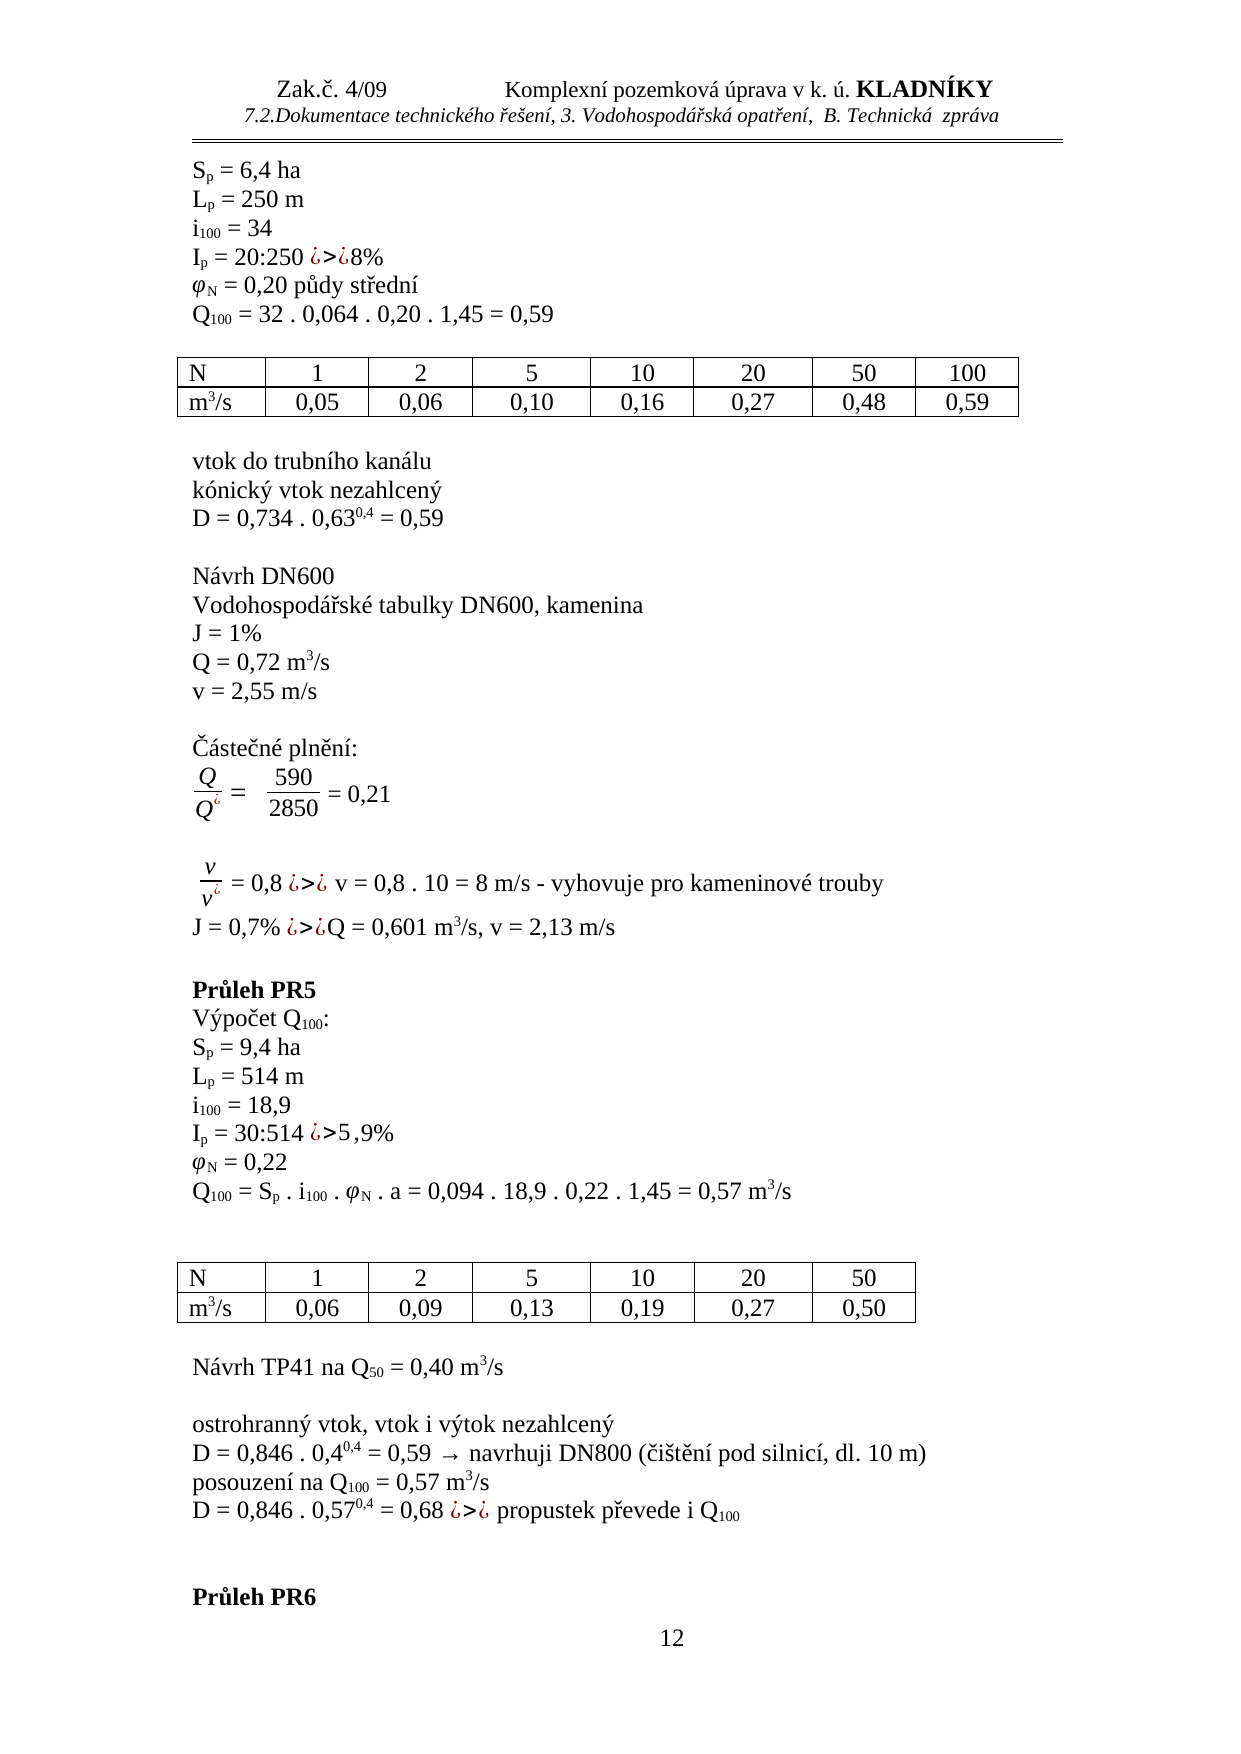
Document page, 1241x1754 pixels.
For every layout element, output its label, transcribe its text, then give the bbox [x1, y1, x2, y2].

text Ip = 30:514 9% [118, 1118, 1152, 1147]
table_header 20 [694, 358, 812, 386]
text kónický vtok nezahlcený [118, 475, 1152, 503]
table_cell 0,09 [369, 1293, 472, 1322]
text Q100 = 32 . 0,064 . 0,20 . 1,45 = 0,59 [118, 299, 1152, 328]
text i100 = 18,9 [118, 1090, 1152, 1118]
text Sp = 6,4 ha [118, 155, 1152, 184]
text J = 0,7% Q = 0,601 m3/s, v = 2,13 m/s [118, 912, 1152, 941]
table_header N [178, 1263, 265, 1292]
text v = 2,55 m/s [118, 676, 1152, 705]
table_cell 0,10 [473, 388, 590, 416]
table_header 50 [813, 1263, 915, 1292]
table_header 1 [266, 1263, 368, 1292]
text Q = 0,72 m3/s [118, 647, 1152, 676]
table_header 2 [369, 358, 472, 386]
table_header 1 [266, 358, 368, 386]
text Lp = 514 m [118, 1061, 1152, 1090]
text Sp = 9,4 ha [118, 1032, 1152, 1061]
text D = 0,846 . 0,40,4 = 0,59 → navrhuji DN800 (čištění pod silnicí, dl. 10 m) [118, 1438, 1152, 1467]
text = = 0,21 [118, 762, 1152, 823]
text vtok do trubního kanálu [118, 446, 1152, 475]
table_cell m3/s [178, 1293, 265, 1322]
table_cell 0,50 [813, 1293, 915, 1322]
text Průleh PR6 [118, 1582, 1152, 1610]
table_header 100 [916, 358, 1018, 386]
text ostrohranný vtok, vtok i výtok nezahlcený [118, 1409, 1152, 1438]
text Výpočet Q100: [118, 1003, 1152, 1032]
table_cell 0,19 [591, 1293, 694, 1322]
text posouzení na Q100 = 0,57 m3/s [118, 1467, 1152, 1495]
table_cell 0,06 [266, 1293, 368, 1322]
table_header 5 [473, 1263, 590, 1292]
table_header 10 [591, 358, 693, 386]
text Návrh DN600 [118, 561, 1152, 590]
table_cell 0,06 [369, 388, 472, 416]
text Q100 = Sp . i100 . N . a = 0,094 . 18,9 . 0,22 . 1,45 = 0,57 m3/s [118, 1176, 1152, 1205]
text i100 = 34 [118, 213, 1152, 242]
table_cell 0,16 [591, 388, 693, 416]
table_cell 0,13 [473, 1293, 590, 1322]
table_cell m3/s [178, 388, 265, 416]
table_header 20 [695, 1263, 812, 1292]
text Ip = 20:250 8% [118, 242, 1152, 270]
table_header 5 [473, 358, 590, 386]
table_header 10 [591, 1263, 694, 1292]
text Průleh PR5 [118, 975, 1152, 1003]
text D = 0,846 . 0,570,4 = 0,68 propustek převede i Q100 [118, 1495, 1152, 1524]
table_cell 0,27 [695, 1293, 812, 1322]
text D = 0,734 . 0,630,4 = 0,59 [118, 503, 1152, 532]
table_header 2 [369, 1263, 472, 1292]
text Návrh TP41 na Q50 = 0,40 m3/s [118, 1352, 1152, 1380]
text Vodohospodářské tabulky DN600, kamenina [118, 590, 1152, 618]
text Částečné plnění: [118, 733, 1152, 762]
text N = 0,20 půdy střední [118, 270, 1152, 299]
text = 0,8 v = 0,8 . 10 = 8 m/s - vyhovuje pro kameninové trouby [118, 852, 1152, 912]
text J = 1% [118, 618, 1152, 647]
table_cell 0,59 [916, 388, 1018, 416]
table_cell 0,27 [694, 388, 812, 416]
text N = 0,22 [118, 1147, 1152, 1176]
table_header N [178, 358, 265, 386]
text Lp = 250 m [118, 184, 1152, 213]
table_cell 0,48 [813, 388, 915, 416]
table_header 50 [813, 358, 915, 386]
table_cell 0,05 [266, 388, 368, 416]
